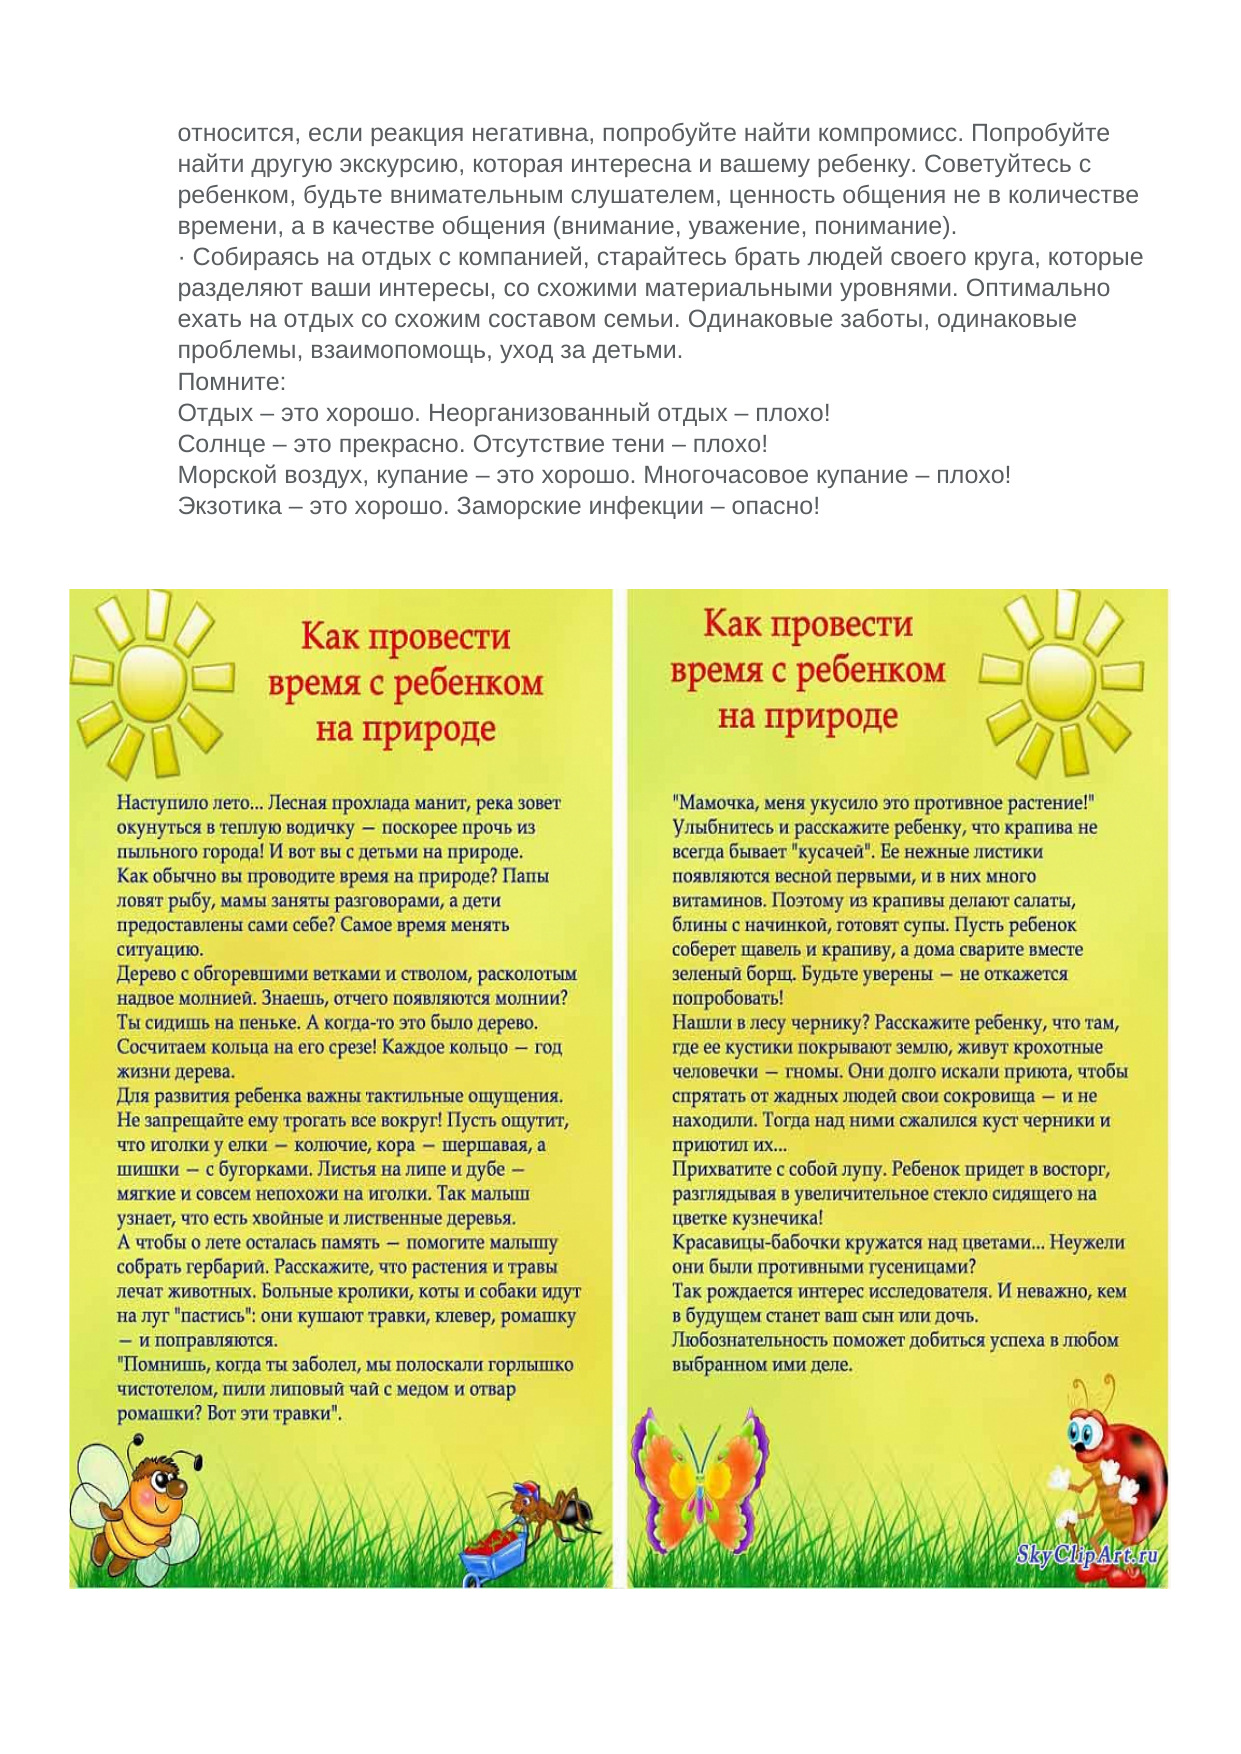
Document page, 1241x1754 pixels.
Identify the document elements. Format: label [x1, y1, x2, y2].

text [177, 118, 1152, 519]
picture [69, 589, 1171, 1589]
